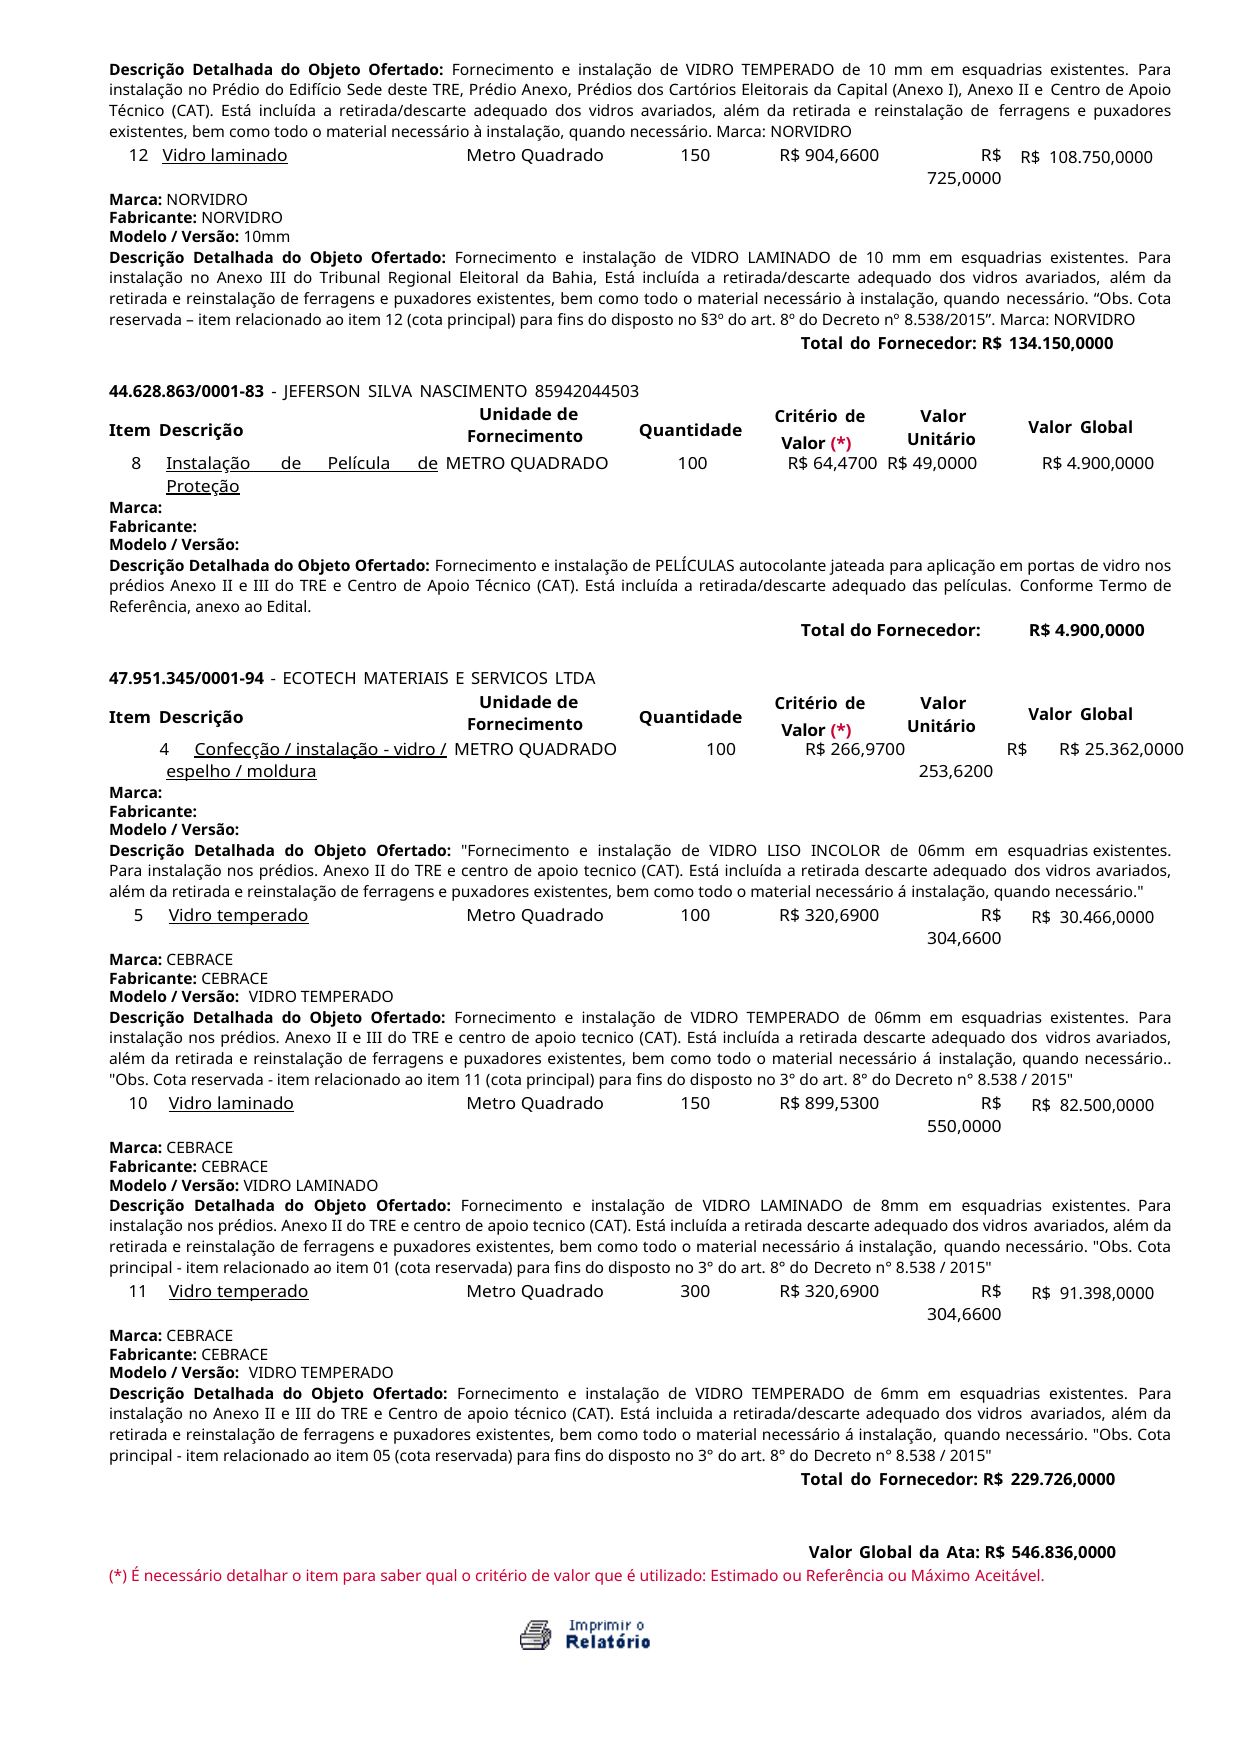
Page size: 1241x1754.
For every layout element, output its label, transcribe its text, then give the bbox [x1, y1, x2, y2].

subtitle R$ 82.500,0000 [1031, 1093, 1184, 1116]
subtitle Marca: [109, 783, 327, 802]
text Descrição Detalhada do Objeto Ofertado: Fornecimento e instalação de VIDRO LAMINADO de 10 mm em esquadrias existentes. Para instalação no Anexo III do Tribunal Regional Eleitoral da Bahia, Está incluída a retirada/descarte adequado dos vidros avariados, além da retirada e reinstalação de ferragens e puxadores existentes, bem como todo o material necessário à instalação, quando necessário. “Obs. Cota reservada – item relacionado ao item 12 (cota principal) para fins do disposto no §3º do art. 8º do Decreto nº 8.538/2015”. Marca: NORVIDRO [109, 247, 1171, 330]
text Marca: NORVIDRO [109, 190, 1184, 209]
subtitle Valor Unitário [907, 692, 989, 737]
subtitle Vidro temperado Metro Quadrado 300 R$ 320,6900 R$ [96, 1279, 1001, 1302]
subtitle R$ 108.750,0000 [1020, 145, 1184, 168]
subtitle R$ 91.398,0000 [1031, 1281, 1184, 1304]
text Marca: CEBRACE [109, 950, 1184, 969]
text Marca: CEBRACE [109, 1326, 1184, 1345]
subtitle Item Descrição Unidade de [109, 403, 592, 441]
text Descrição Detalhada do Objeto Ofertado: Fornecimento e instalação de VIDRO TEMPERADO de 6mm em esquadrias existentes. Para instalação no Anexo II e III do TRE e Centro de apoio técnico (CAT). Está incluida a retirada/descarte adequado dos vidros avariados, além da retirada e reinstalação de ferragens e puxadores existentes, bem como todo o material necessário á instalação, quando necessário. "Obs. Cota principal - item relacionado ao item 05 (cota reservada) para fins do disposto no 3° do art. 8° do Decreto n° 8.538 / 2015" [109, 1383, 1171, 1466]
text Modelo / Versão: [109, 821, 327, 839]
subtitle 253,6200 [918, 760, 1184, 783]
subtitle Total do Fornecedor: R$ 229.726,0000 [801, 1468, 1184, 1490]
subtitle Modelo / Versão: 10mm [109, 228, 1184, 246]
subtitle Vidro temperado Metro Quadrado 100 R$ 320,6900 R$ [96, 904, 1001, 926]
text Modelo / Versão: VIDRO TEMPERADO [109, 1364, 1184, 1383]
subtitle Vidro laminado Metro Quadrado 150 R$ 899,5300 R$ [96, 1092, 1001, 1114]
subtitle Modelo / Versão: [109, 536, 1184, 554]
subtitle Total do Fornecedor: R$ 134.150,0000 [801, 331, 1184, 354]
text Descrição Detalhada do Objeto Ofertado: Fornecimento e instalação de VIDRO TEMPERADO de 10 mm em esquadrias existentes. Para instalação no Prédio do Edifício Sede deste TRE, Prédio Anexo, Prédios dos Cartórios Eleitorais da Capital (Anexo I), Anexo II e Centro de Apoio Técnico (CAT). Está incluída a retirada/descarte adequado dos vidros avariados, além da retirada e reinstalação de ferragens e puxadores existentes, bem como todo o material necessário à instalação, quando necessário. Marca: NORVIDRO [109, 58, 1171, 142]
subtitle Item Descrição Unidade de [109, 690, 592, 729]
subtitle R$ 30.466,0000 [1031, 906, 1184, 928]
text espelho / moldura [166, 759, 327, 782]
text Modelo / Versão: VIDRO TEMPERADO [109, 988, 1184, 1007]
text Descrição Detalhada do Objeto Ofertado: Fornecimento e instalação de PELÍCULAS autocolante jateada para aplicação em portas de vidro nos prédios Anexo II e III do TRE e Centro de Apoio Técnico (CAT). Está incluída a retirada/descarte adequado das películas. Conforme Termo de Referência, anexo ao Edital. [109, 554, 1171, 617]
picture [520, 1620, 650, 1650]
text 550,0000 [96, 1114, 1001, 1137]
subtitle 12 Vidro laminado Metro Quadrado 150 R$ 904,6600 R$ [96, 143, 1001, 166]
text 725,0000 [96, 166, 1001, 189]
text Fabricante: [109, 802, 327, 821]
text Descrição Detalhada do Objeto Ofertado: "Fornecimento e instalação de VIDRO LISO INCOLOR de 06mm em esquadrias existentes. Para instalação nos prédios. Anexo II do TRE e centro de apoio tecnico (CAT). Está incluída a retirada descarte adequado dos vidros avariados, além da retirada e reinstalação de ferragens e puxadores existentes, bem como todo o material necessário á instalação, quando necessário." [109, 839, 1171, 902]
text Marca: CEBRACE [109, 1138, 1184, 1157]
text Quantidade Critério de [639, 692, 880, 729]
text 47.951.345/0001-94 - ECOTECH MATERIAIS E SERVICOS LTDA [109, 666, 1184, 689]
text Fabricante: CEBRACE [109, 1157, 1184, 1176]
text 44.628.863/0001-83 - JEFERSON SILVA NASCIMENTO 85942044503 [109, 379, 1184, 402]
subtitle Valor Unitário [907, 404, 989, 450]
text Valor Global [1028, 415, 1184, 438]
text 304,6600 [96, 927, 1001, 949]
text Quantidade Critério de [639, 404, 880, 441]
text Fabricante: CEBRACE [109, 969, 1184, 988]
text Valor Global da Ata: R$ 546.836,0000 [808, 1541, 1184, 1564]
text Descrição Detalhada do Objeto Ofertado: Fornecimento e instalação de VIDRO TEMPERADO de 06mm em esquadrias existentes. Para instalação nos prédios. Anexo II e III do TRE e centro de apoio tecnico (CAT). Está incluída a retirada descarte adequado dos vidros avariados, além da retirada e reinstalação de ferragens e puxadores existentes, bem como todo o material necessário á instalação, quando necessário.. "Obs. Cota reservada - item relacionado ao item 11 (cota principal) para fins do disposto no 3° do art. 8° do Decreto n° 8.538 / 2015" [109, 1007, 1171, 1090]
subtitle 8 Instalação de Película de METRO QUADRADO 100 R$ 64,4700 R$ 49,0000 R$ 4.900,0000 Proteção [131, 452, 1171, 497]
text Fabricante: [109, 517, 1184, 536]
text Modelo / Versão: VIDRO LAMINADO [109, 1176, 1184, 1195]
text Valor Global [1028, 703, 1184, 726]
text Fabricante: NORVIDRO [109, 209, 1184, 228]
subtitle Marca: [109, 498, 1184, 517]
text Fabricante: CEBRACE [109, 1345, 1184, 1364]
subtitle Total do Fornecedor: R$ 4.900,0000 [801, 619, 1184, 641]
subtitle Confecção / instalação - vidro / METRO QUADRADO 100 R$ 266,9700 R$ R$ 25.362,0000 [131, 739, 1184, 759]
text (*) É necessário detalhar o item para saber qual o critério de valor que é utilizado: Estimado ou Referência ou Máximo Aceitável. [109, 1564, 1184, 1586]
text Descrição Detalhada do Objeto Ofertado: Fornecimento e instalação de VIDRO LAMINADO de 8mm em esquadrias existentes. Para instalação nos prédios. Anexo II do TRE e centro de apoio tecnico (CAT). Está incluída a retirada descarte adequado dos vidros avariados, além da retirada e reinstalação de ferragens e puxadores existentes, bem como todo o material necessário á instalação, quando necessário. "Obs. Cota principal - item relacionado ao item 01 (cota reservada) para fins do disposto no 3° do art. 8° do Decreto n° 8.538 / 2015" [109, 1195, 1171, 1278]
text 304,6600 [96, 1302, 1001, 1325]
